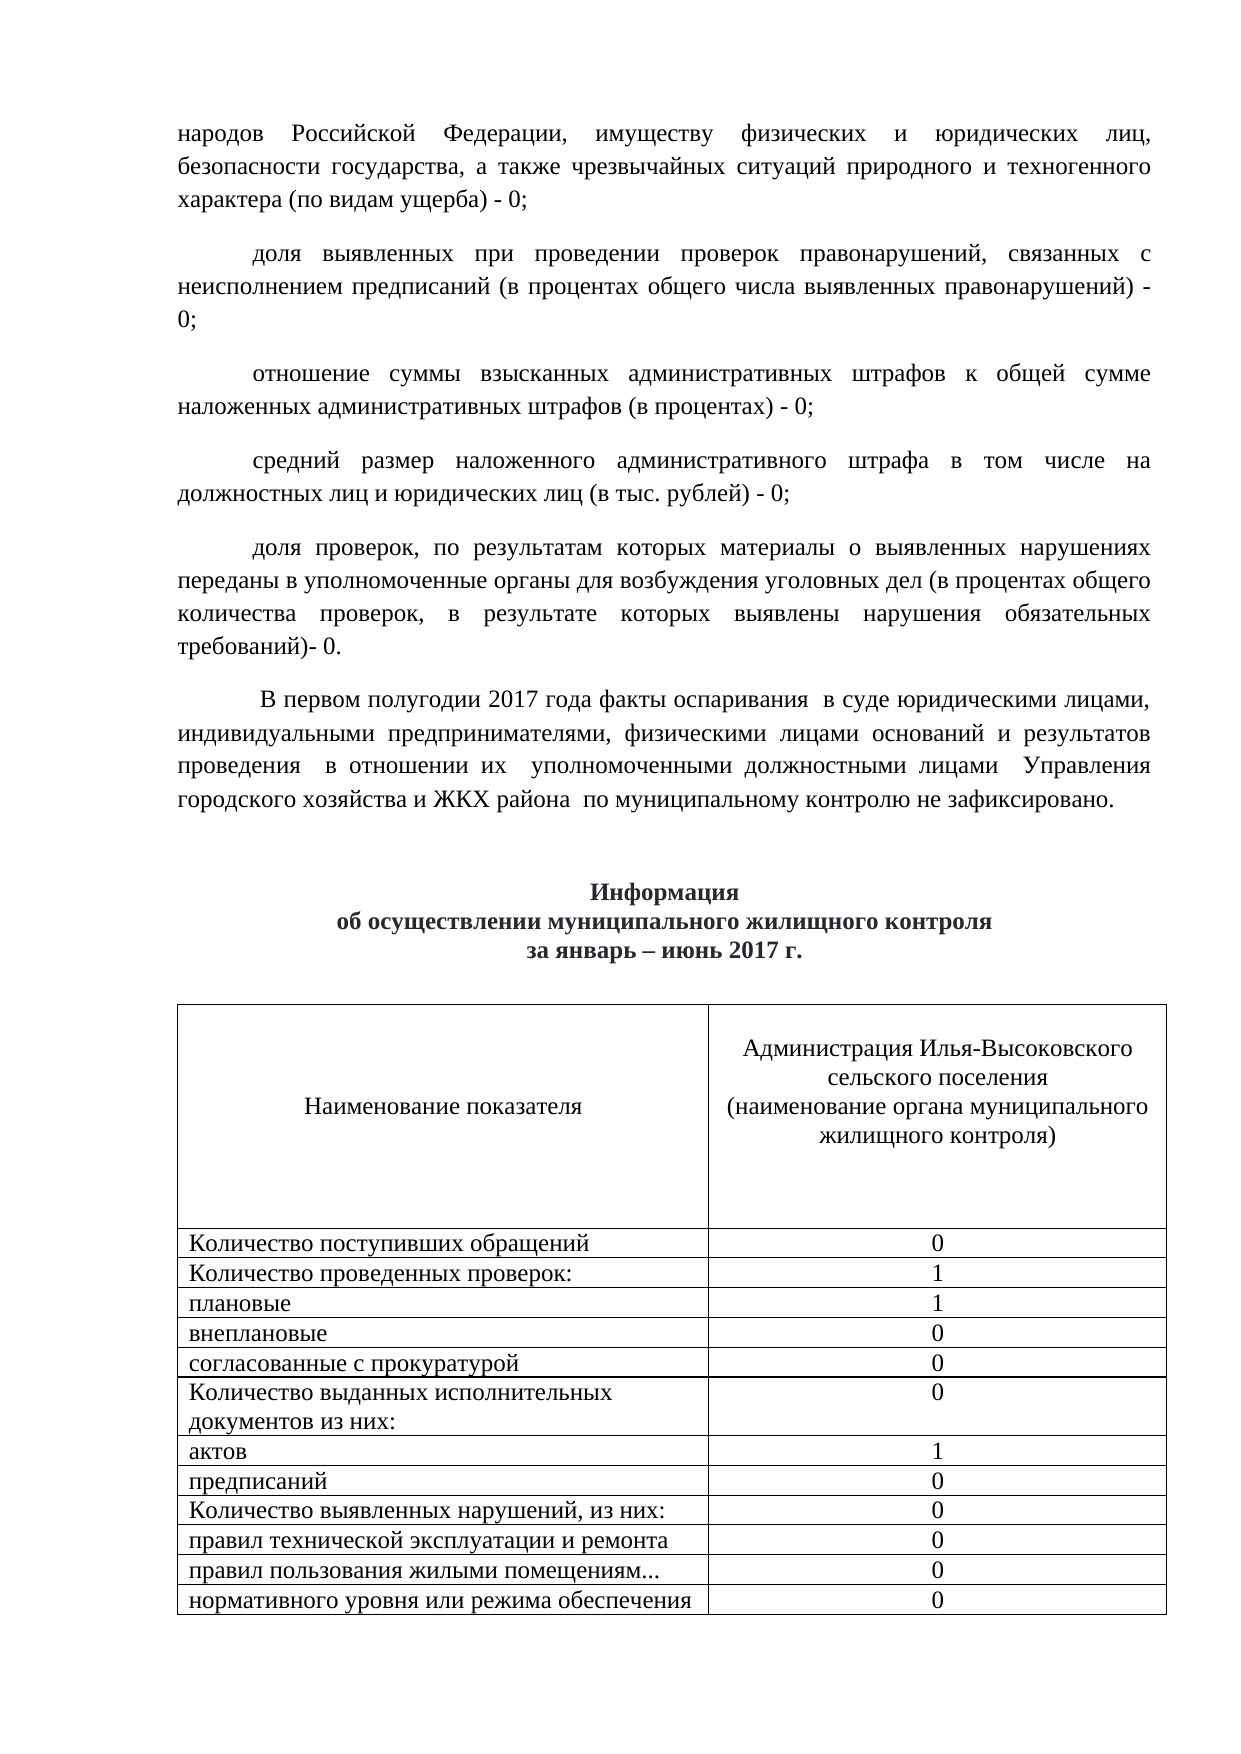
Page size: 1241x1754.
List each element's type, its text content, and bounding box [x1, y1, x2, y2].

table_cell 0 [709, 1525, 1166, 1554]
table_cell Количество поступивших обращений [178, 1229, 708, 1257]
text средний размер наложенного административного штрафа в том числе на должностных лиц и юридических лиц (в тыс. рублей) - 0; [177, 445, 1152, 507]
table_cell 0 [709, 1318, 1166, 1347]
text В первом полугодии 2017 года факты оспаривания в суде юридическими лицами, индивидуальными предпринимателями, физическими лицами оснований и результатов проведения в отношении их уполномоченными должностными лицами Управления городского хозяйства и ЖКХ района по муниципальному контролю не зафиксировано. [177, 684, 1152, 812]
text доля выявленных при проведении проверок правонарушений, связанных с неисполнением предписаний (в процентах общего числа выявленных правонарушений) - 0; [177, 238, 1152, 333]
table_cell правил пользования жилыми помещениям... [178, 1555, 708, 1584]
table_header Наименование показателя [178, 1005, 708, 1227]
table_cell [178, 1585, 708, 1614]
table_cell согласованные с прокуратурой [178, 1348, 708, 1376]
text отношение суммы взысканных административных штрафов к общей сумме наложенных административных штрафов (в процентах) - 0; [177, 358, 1152, 420]
table_cell 0 [709, 1348, 1166, 1376]
table_cell Количество выданных исполнительных документов из них: [178, 1378, 708, 1435]
table_cell 0 [709, 1496, 1166, 1524]
table_cell предписаний [178, 1466, 708, 1494]
table_cell внеплановые [178, 1318, 708, 1347]
table_cell 0 [709, 1466, 1166, 1494]
table_cell Количество выявленных нарушений, из них: [178, 1496, 708, 1524]
table_cell актов [178, 1436, 708, 1465]
table_cell 0 [709, 1555, 1166, 1584]
table_cell 0 [709, 1585, 1166, 1614]
table_cell плановые [178, 1288, 708, 1317]
table_header Администрация Илья-Высоковского сельского поселения (наименование органа муниципального жилищного контроля) [709, 1005, 1166, 1227]
table_cell 1 [709, 1258, 1166, 1287]
table_cell 0 [709, 1378, 1166, 1435]
table_cell 1 [709, 1436, 1166, 1465]
table_cell 1 [709, 1288, 1166, 1317]
subtitle Информация об осуществлении муниципального жилищного контроля за январь – июнь 2017 г. [177, 877, 1152, 992]
table_cell Количество проведенных проверок: [178, 1258, 708, 1287]
text доля проверок, по результатам которых материалы о выявленных нарушениях переданы в уполномоченные органы для возбуждения уголовных дел (в процентах общего количества проверок, в результате которых выявлены нарушения обязательных требований)- 0. [177, 532, 1152, 659]
table_cell правил технической эксплуатации и ремонта [178, 1525, 708, 1554]
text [177, 118, 1152, 213]
table_cell 0 [709, 1229, 1166, 1257]
